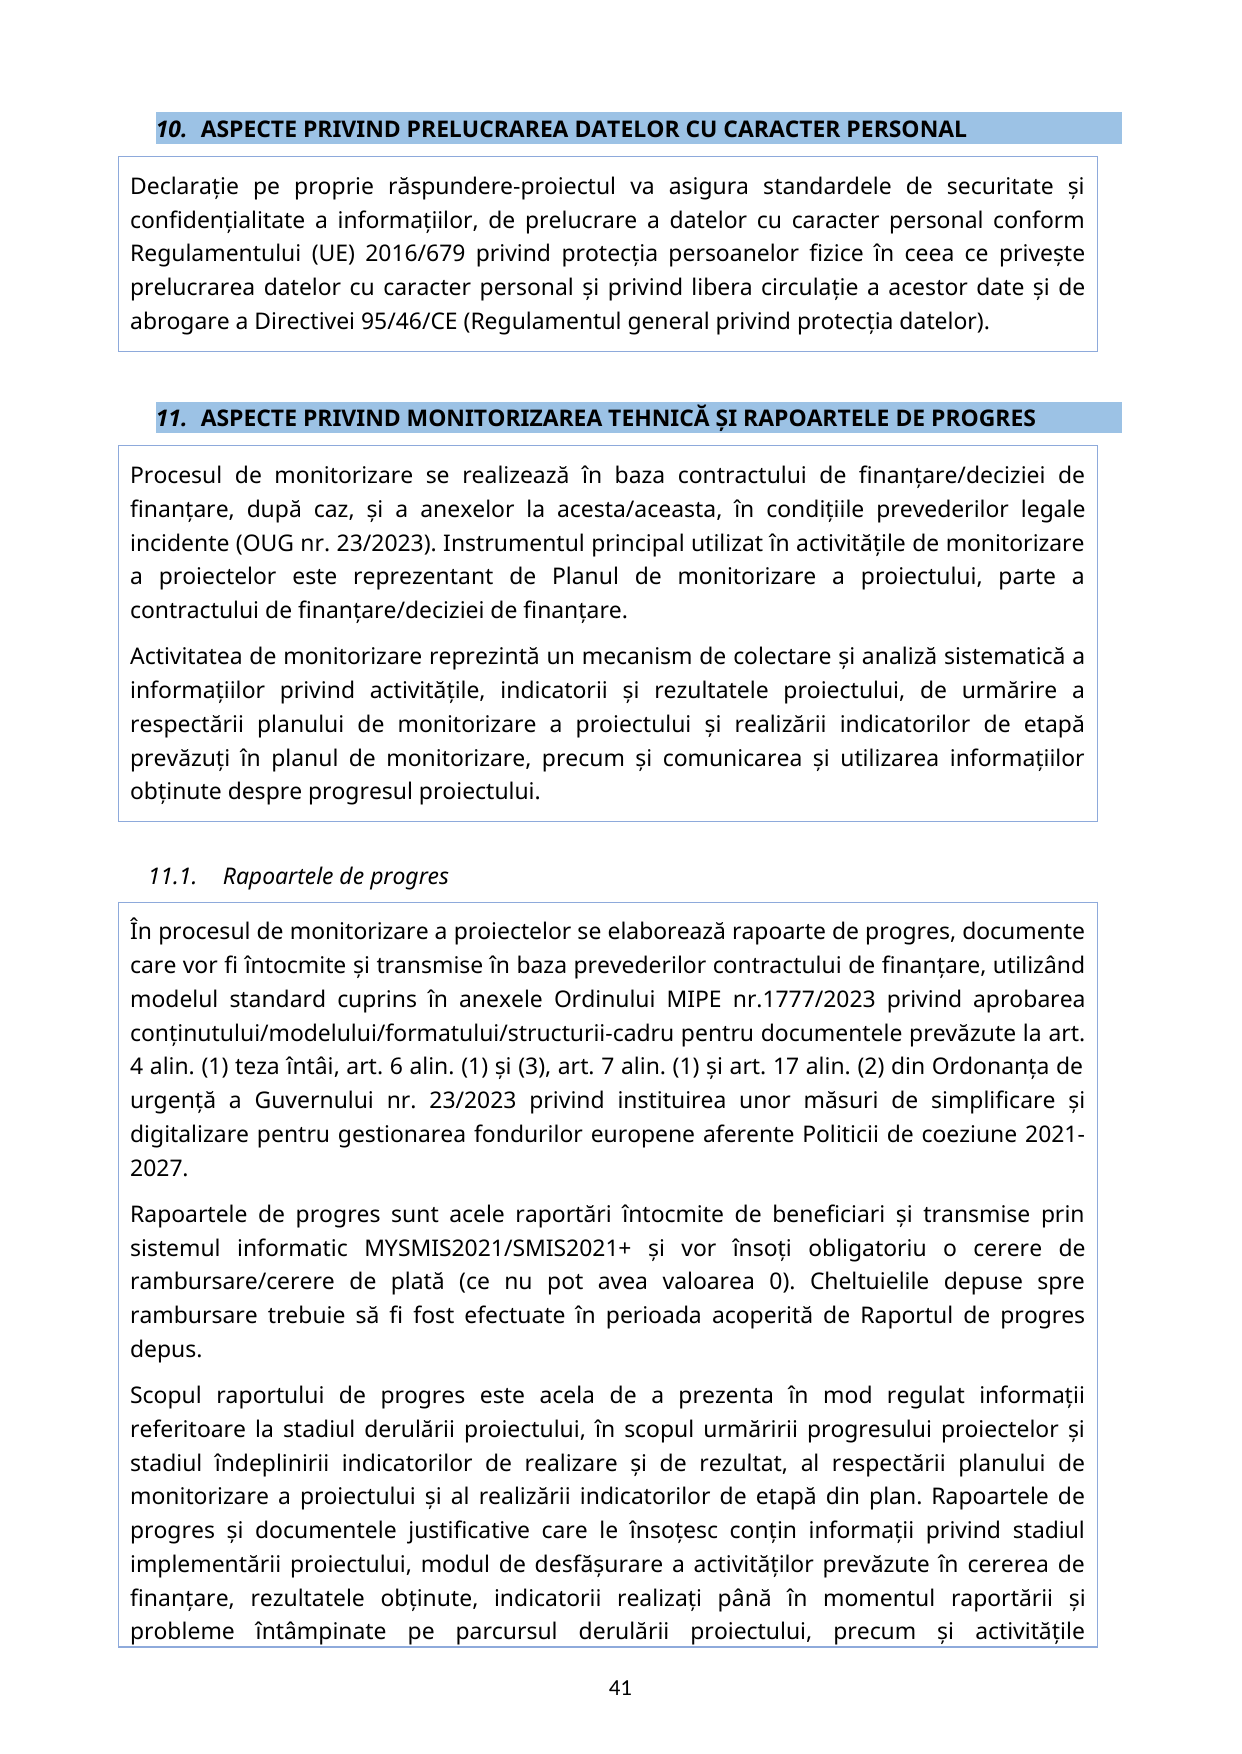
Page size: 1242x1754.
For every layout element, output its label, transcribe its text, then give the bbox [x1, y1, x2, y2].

subtitle ASPECTE PRIVIND PRELUCRAREA DATELOR CU CARACTER PERSONAL [156, 112, 1122, 144]
table_header Procesul de monitorizare se realizează în baza contractului de finanțare/deciziei de finanțare, după caz, și a anexelor la acesta/aceasta, în condițiile prevederilor legale incidente (OUG nr. 23/2023). Instrumentul principal utilizat în activitățile de monitorizare a proiectelor este reprezentant de Planul de monitorizare a proiectului, parte a contractului de finanțare/deciziei de finanțare. Activitatea de monitorizare reprezintă un mecanism de colectare și analiză sistematică a informațiilor privind activitățile, indicatorii și rezultatele proiectului, de urmărire a respectării planului de monitorizare a proiectului și realizării indicatorilor de etapă prevăzuți în planul de monitorizare, precum și comunicarea și utilizarea informațiilor obținute despre progresul proiectului. [119, 446, 1097, 821]
subtitle Rapoartele de progres [148, 859, 1122, 891]
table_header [119, 903, 1097, 1646]
table_header Declarație pe proprie răspundere-proiectul va asigura standardele de securitate și confidențialitate a informațiilor, de prelucrare a datelor cu caracter personal conform Regulamentului (UE) 2016/679 privind protecția persoanelor fizice în ceea ce privește prelucrarea datelor cu caracter personal și privind libera circulație a acestor date și de abrogare a Directivei 95/46/CE (Regulamentul general privind protecția datelor). [119, 157, 1097, 351]
subtitle ASPECTE PRIVIND MONITORIZAREA TEHNICĂ ȘI RAPOARTELE DE PROGRES [156, 402, 1122, 433]
